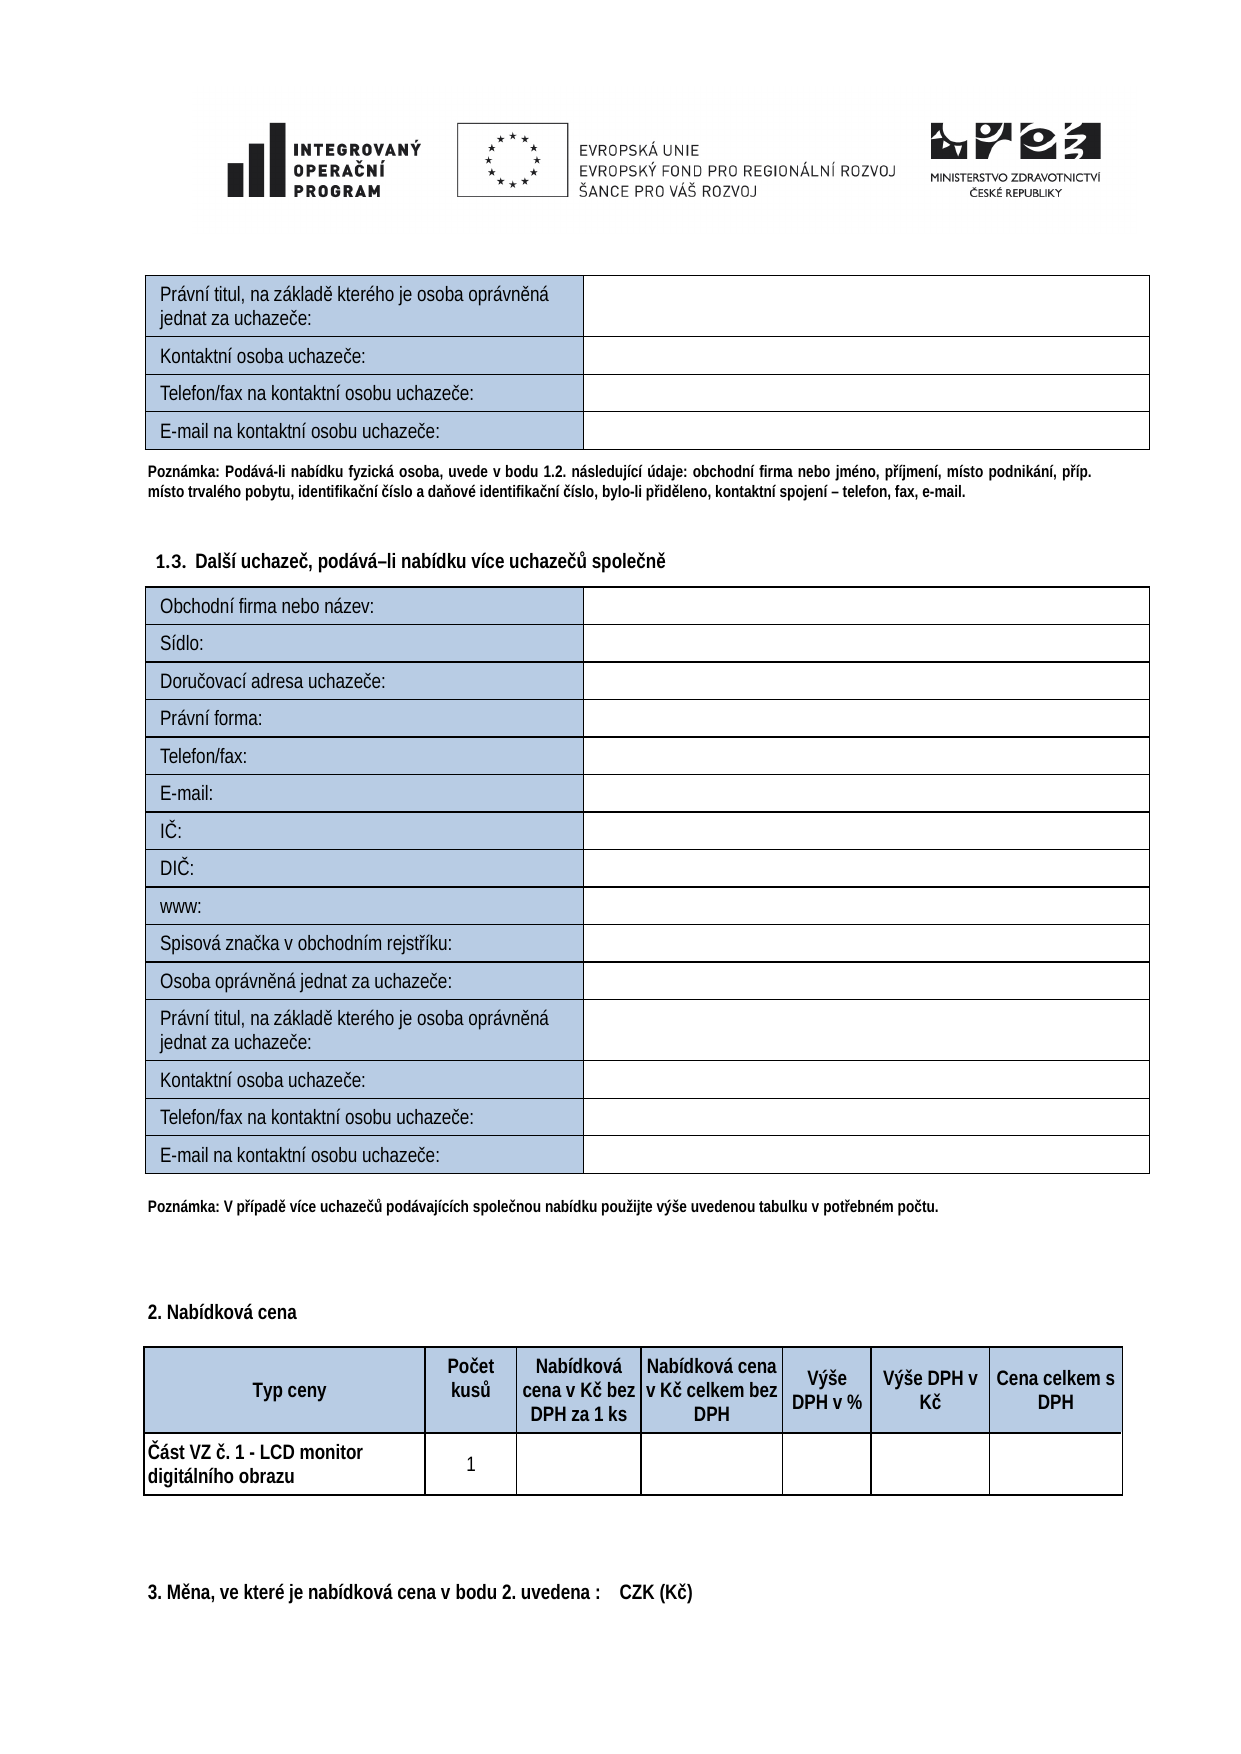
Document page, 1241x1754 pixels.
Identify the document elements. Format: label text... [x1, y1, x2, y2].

table_cell [584, 925, 1149, 961]
table_cell [584, 412, 1149, 449]
table_cell [584, 375, 1149, 411]
table_cell E-mail na kontaktní osobu uchazeče: [146, 1136, 583, 1173]
picture [192, 86, 1137, 234]
table_cell DIČ: [146, 850, 583, 886]
table_cell Osoba oprávněná jednat za uchazeče: [146, 963, 583, 999]
table_cell [584, 813, 1149, 849]
table_header Počet kusů [426, 1348, 516, 1432]
table_cell [517, 1434, 640, 1494]
table_cell [990, 1432, 1122, 1494]
table_cell [584, 700, 1149, 736]
table_header Obchodní firma nebo název: [146, 588, 583, 624]
table_cell Právní titul, na základě kterého je osoba oprávněná jednat za uchazeče: [146, 276, 583, 336]
text Poznámka: Podává-li nabídku fyzická osoba, uvede v bodu 1.2. následující údaje: obchodní firma nebo jméno, příjmení, místo podnikání, příp. místo trvalého pobytu, identifikační číslo a daňové identifikační číslo, bylo-li přiděleno, kontaktní spojení – telefon, fax, e-mail. [148, 462, 1093, 501]
table_cell [584, 888, 1149, 924]
table_header Nabídková cena v Kč celkem bez DPH [642, 1348, 782, 1432]
table_cell [642, 1434, 782, 1494]
text 3. Měna, ve které je nabídková cena v bodu 2. uvedena : CZK (Kč) [148, 1575, 1093, 1604]
table_cell Telefon/fax na kontaktní osobu uchazeče: [146, 1099, 583, 1135]
table_cell [584, 1099, 1149, 1135]
table_header Typ ceny [145, 1348, 424, 1432]
table_header [584, 588, 1149, 624]
table_header Výše DPH v % [783, 1348, 870, 1432]
table_cell Část VZ č. 1 - LCD monitor digitálního obrazu [145, 1434, 424, 1494]
table_cell Kontaktní osoba uchazeče: [146, 337, 583, 374]
text Poznámka: V případě více uchazečů podávajících společnou nabídku použijte výše uvedenou tabulku v potřebném počtu. [148, 1186, 1093, 1216]
table_cell E-mail na kontaktní osobu uchazeče: [146, 412, 583, 449]
table_cell Telefon/fax na kontaktní osobu uchazeče: [146, 375, 583, 411]
table_cell [584, 276, 1149, 336]
table_cell Právní titul, na základě kterého je osoba oprávněná jednat za uchazeče: [146, 1000, 583, 1060]
table_cell IČ: [146, 813, 583, 849]
table_cell Doručovací adresa uchazeče: [146, 663, 583, 699]
table_cell [584, 1136, 1149, 1173]
table_cell Sídlo: [146, 625, 583, 661]
table_cell 1 [426, 1434, 516, 1494]
table_cell [783, 1434, 870, 1494]
table_header Výše DPH v Kč [872, 1348, 989, 1432]
table_cell [584, 775, 1149, 811]
table_cell Spisová značka v obchodním rejstříku: [146, 925, 583, 961]
list Další uchazeč, podává–li nabídku více uchazečů společně [154, 545, 1093, 574]
table_header Cena celkem s DPH [990, 1348, 1122, 1432]
table_header Nabídková cena v Kč bez DPH za 1 ks [517, 1348, 640, 1432]
table_cell [584, 625, 1149, 661]
table_cell [584, 738, 1149, 774]
table_cell Telefon/fax: [146, 738, 583, 774]
table_cell [584, 663, 1149, 699]
table_cell www: [146, 888, 583, 924]
table_cell [584, 1000, 1149, 1060]
table_cell [584, 1061, 1149, 1098]
table_cell [872, 1434, 989, 1494]
table_cell [584, 850, 1149, 886]
table_cell [584, 337, 1149, 374]
table_cell Právní forma: [146, 700, 583, 736]
table_cell [584, 963, 1149, 999]
table_cell E-mail: [146, 775, 583, 811]
table_cell Kontaktní osoba uchazeče: [146, 1061, 583, 1098]
text 2. Nabídková cena [148, 1295, 1093, 1324]
